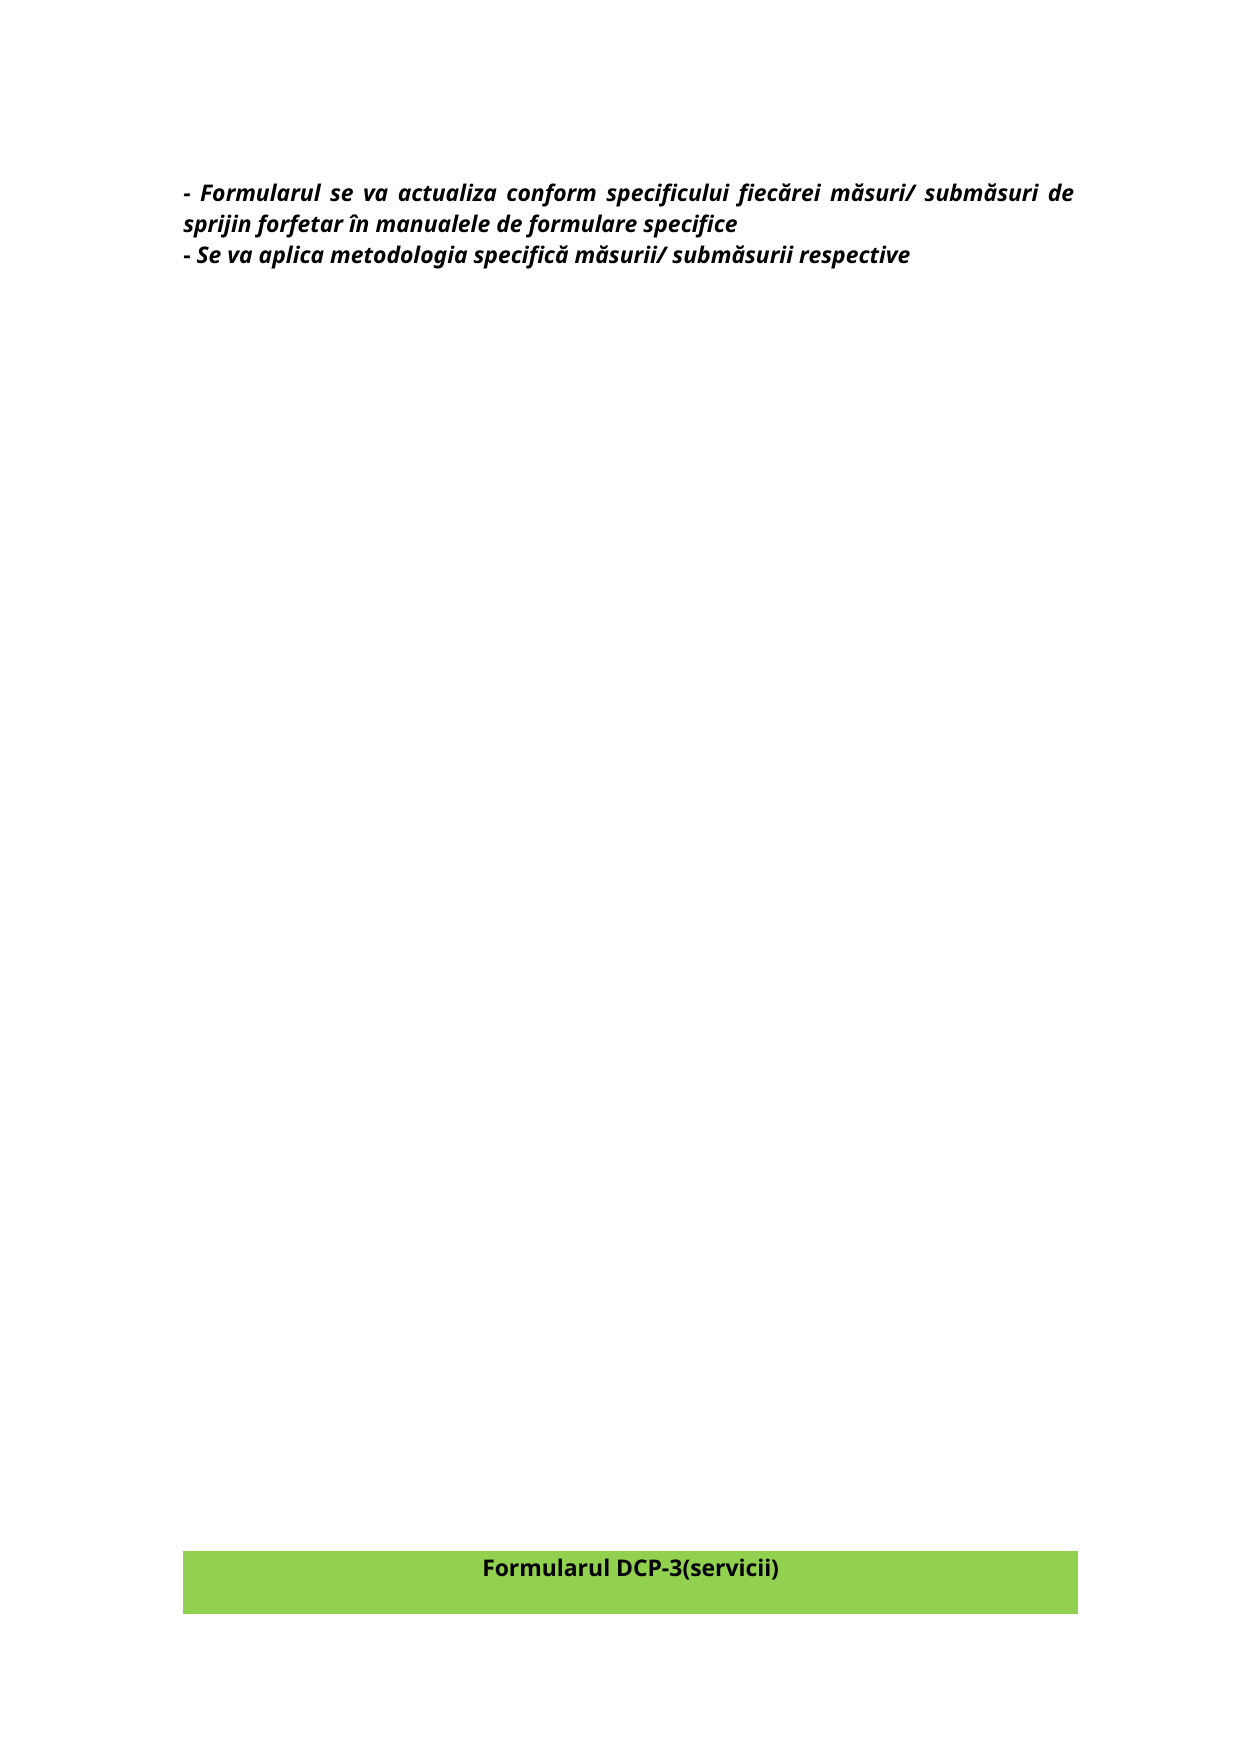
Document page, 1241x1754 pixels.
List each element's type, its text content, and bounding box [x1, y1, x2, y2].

text Formularul DCP-3(servicii) [183, 1551, 1078, 1583]
text - Formularul se va actualiza conform specificului fiecărei măsuri/ submăsuri de sprijin forfetar în manualele de formulare specifice [183, 176, 1078, 239]
text - Se va aplica metodologia specifică măsurii/ submăsurii respective [183, 239, 1078, 270]
